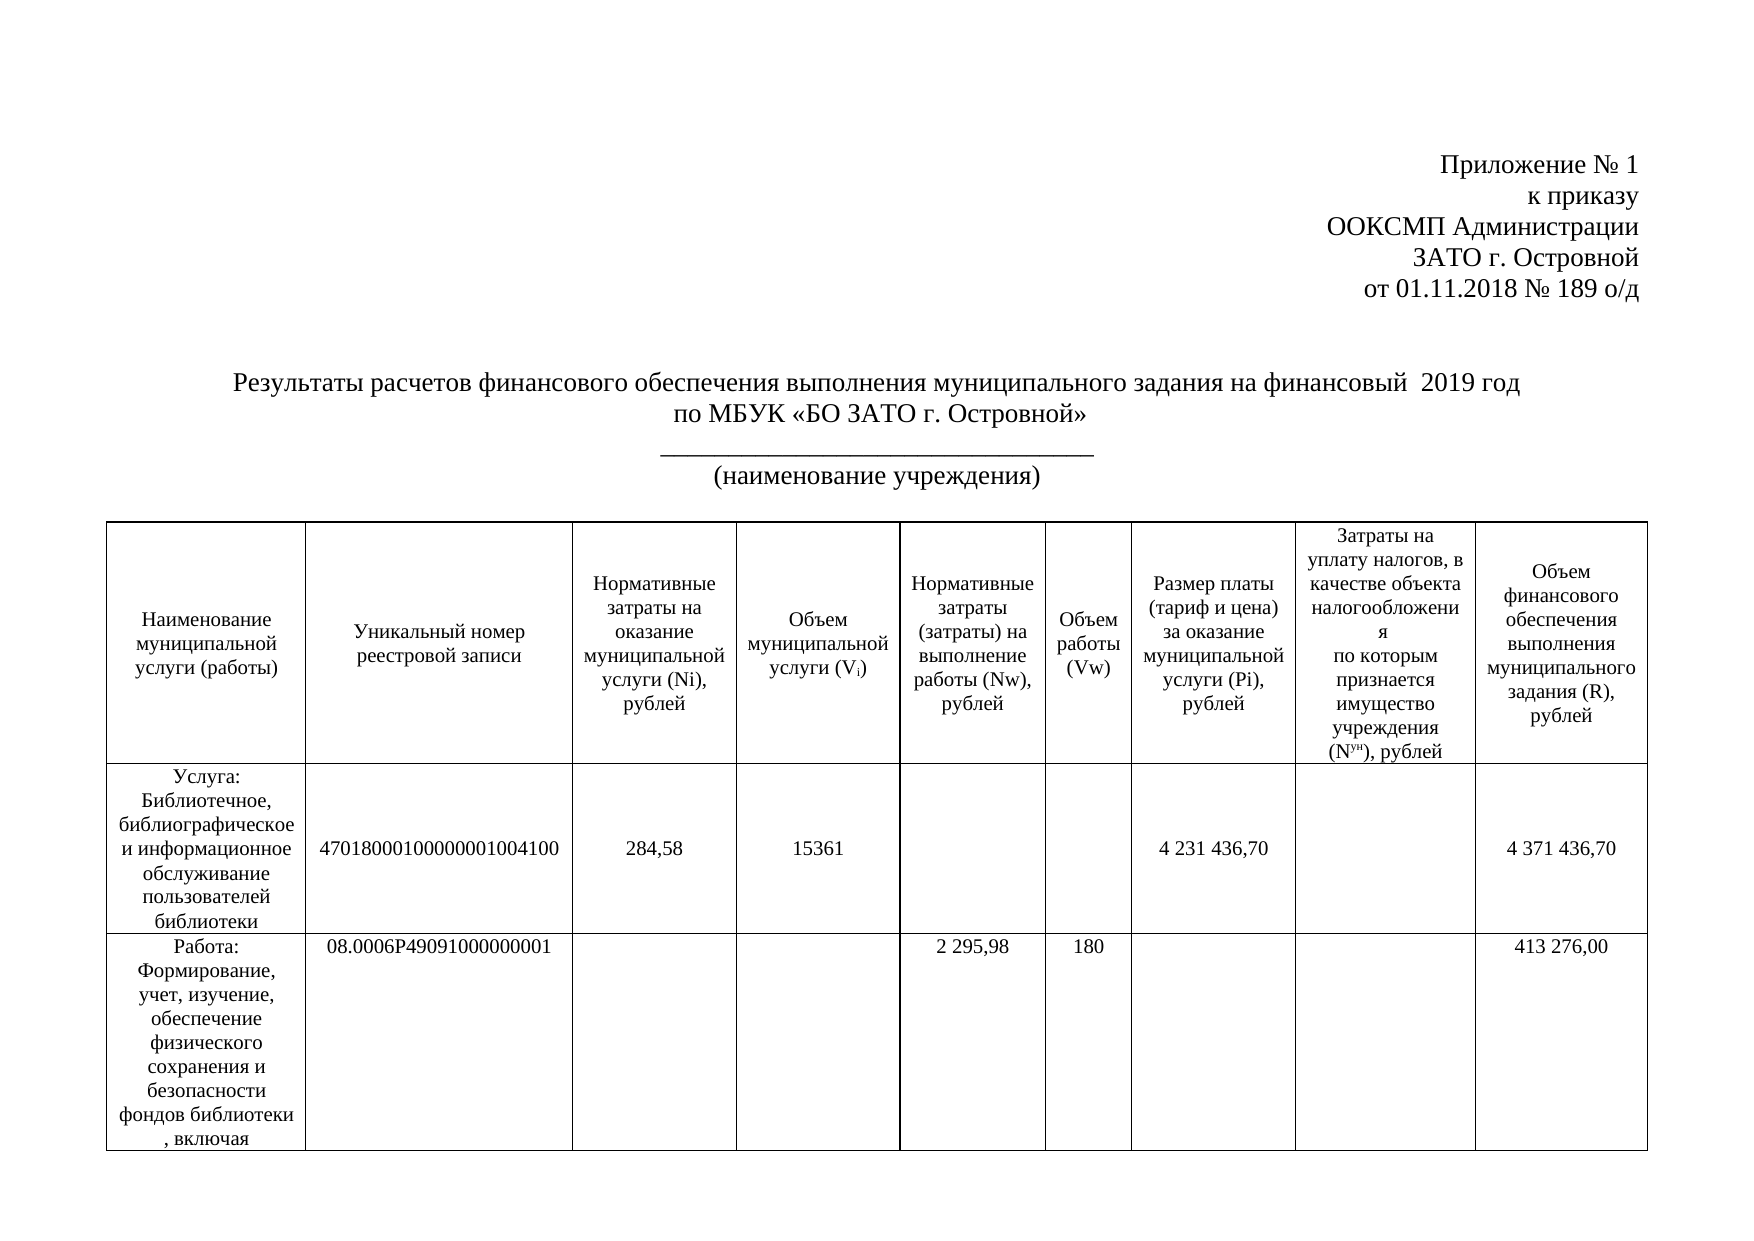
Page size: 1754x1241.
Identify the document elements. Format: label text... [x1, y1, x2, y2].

table_cell [1296, 764, 1475, 933]
table_header Затраты на уплату налогов, в качестве объекта налогообложения по которым признается имущество учреждения (Nун), рублей [1296, 523, 1475, 763]
table_cell 47018000100000001004100 [306, 764, 572, 933]
table_header Уникальный номер реестровой записи [306, 523, 572, 763]
text Результаты расчетов финансового обеспечения выполнения муниципального задания на финансовый 2019 год [118, 366, 1636, 397]
table_cell 284,58 [573, 764, 736, 933]
text (наименование учреждения) [118, 459, 1636, 490]
table_cell Услуга: Библиотечное, библиографическое и информационное обслуживание пользователей библиотеки [107, 764, 305, 933]
table_cell 4 371 436,70 [1476, 764, 1647, 933]
text к приказу [118, 179, 1639, 210]
table_cell 15361 [737, 764, 899, 933]
table_header Размер платы (тариф и цена) за оказание муниципальной услуги (Pi), рублей [1132, 523, 1295, 763]
table_header Объем муниципальной услуги (Vi) [737, 523, 899, 763]
table_cell [1132, 934, 1295, 1150]
table_header Нормативные затраты на оказание муниципальной услуги (Ni), рублей [573, 523, 736, 763]
text по МБУК «БО ЗАТО г. Островной» [118, 397, 1636, 428]
table_header Объем финансового обеспечения выполнения муниципального задания (R), рублей [1476, 523, 1647, 763]
table_cell [573, 934, 736, 1150]
table_cell 2 295,98 [901, 934, 1045, 1150]
table_header Наименование муниципальной услуги (работы) [107, 523, 305, 763]
table_cell Работа: Формирование, учет, изучение, обеспечение физического сохранения и безопасности фондов библиотеки , включая оцифровку фондов [107, 934, 305, 1150]
table_cell 4 231 436,70 [1132, 764, 1295, 933]
table_cell [1296, 934, 1475, 1150]
table_cell [1046, 764, 1131, 933]
table_header Объем работы (Vw) [1046, 523, 1131, 763]
text ________________________________ [118, 428, 1636, 459]
table_cell [901, 764, 1045, 933]
text ЗАТО г. Островной [118, 241, 1639, 272]
text Приложение № 1 [118, 148, 1639, 179]
table_cell [737, 934, 899, 1150]
text ООКСМП Администрации [118, 210, 1639, 241]
table_cell 08.0006Р49091000000001 [306, 934, 572, 1150]
text от 01.11.2018 № 189 о/д [118, 272, 1639, 303]
table_header Нормативные затраты (затраты) на выполнение работы (Nw), рублей [901, 523, 1045, 763]
table_cell 180 [1046, 934, 1131, 1150]
table_cell 413 276,00 [1476, 934, 1647, 1150]
